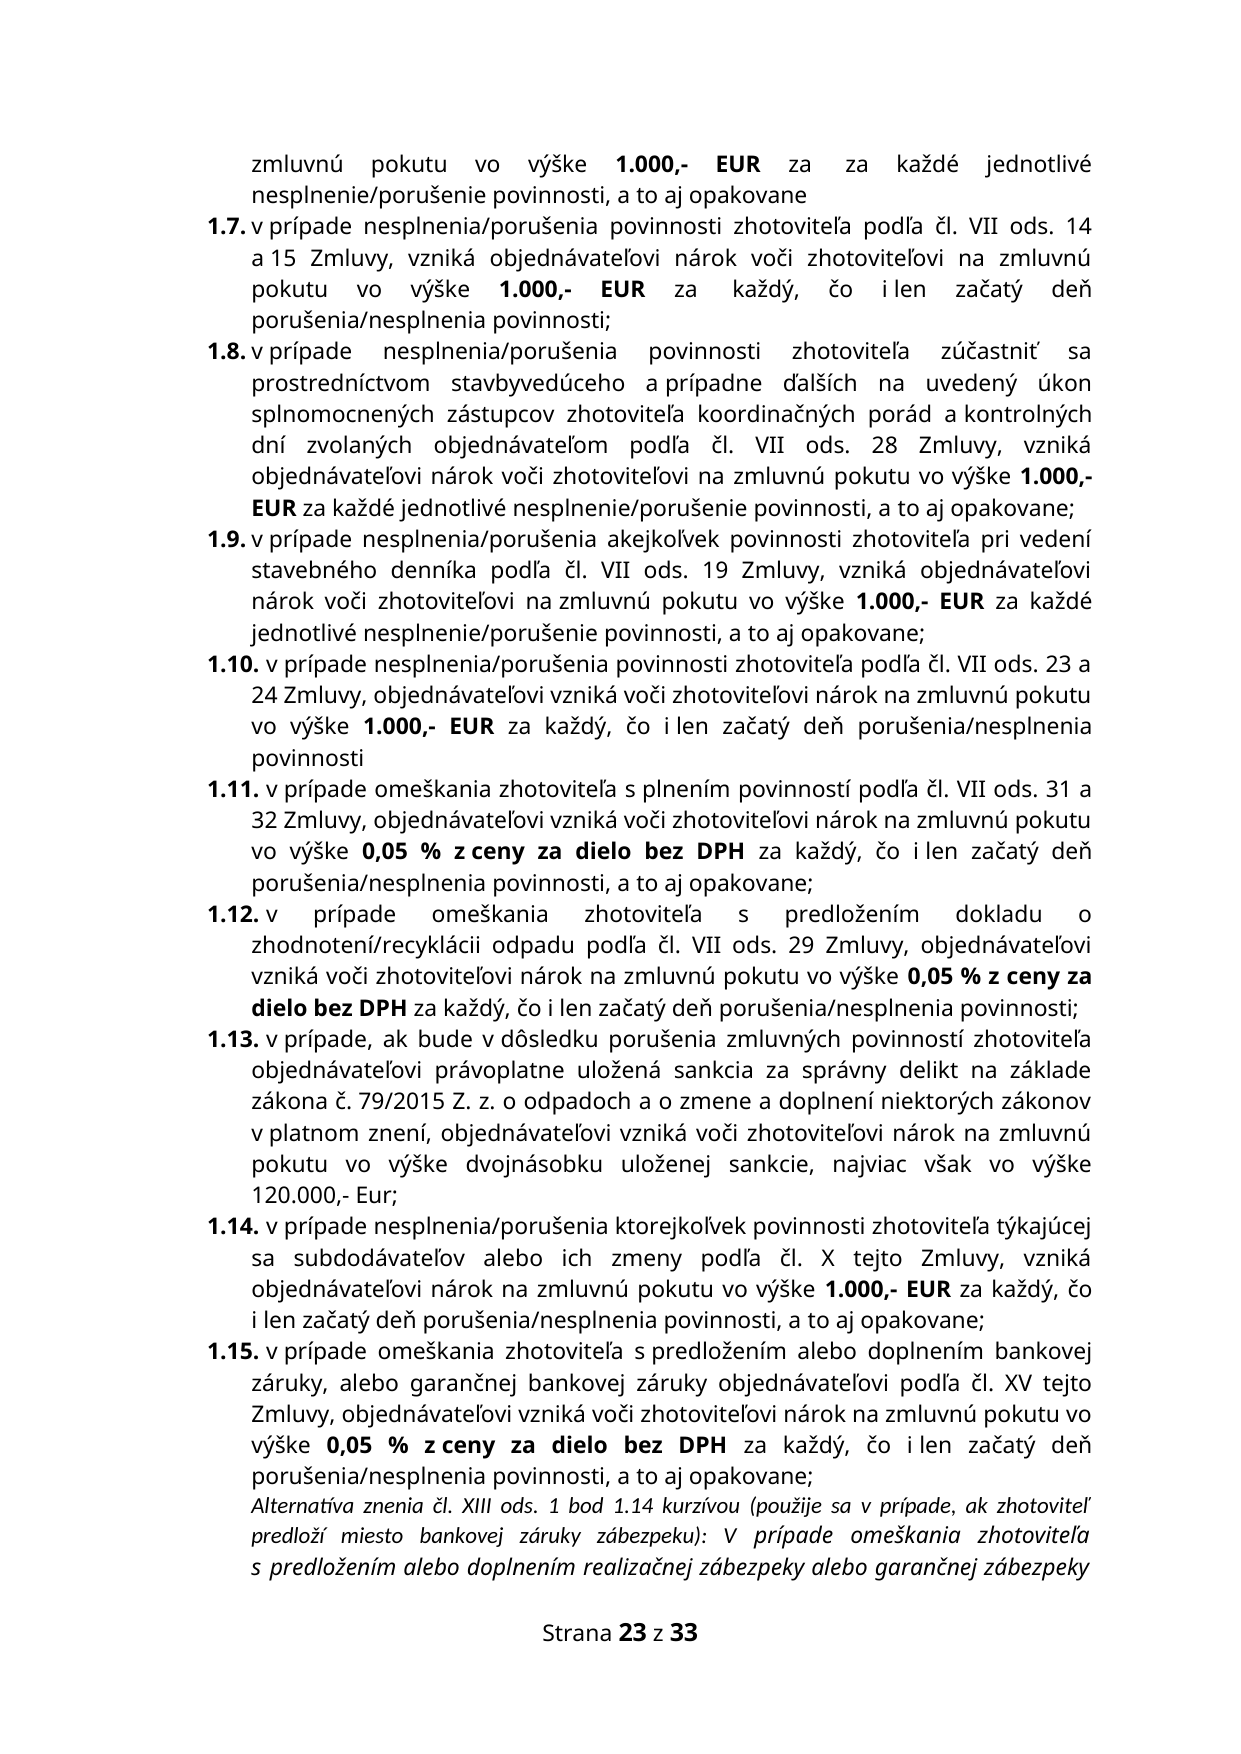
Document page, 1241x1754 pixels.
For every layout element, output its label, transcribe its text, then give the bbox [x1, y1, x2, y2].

list v prípade nesplnenia/porušenia akejkoľvek povinnosti zhotoviteľa pri vedení stavebného denníka podľa čl. VII ods. 19 Zmluvy, vzniká objednávateľovi nárok voči zhotoviteľovi na zmluvnú pokutu vo výške 1.000,- EUR za každé jednotlivé nesplnenie/porušenie povinnosti, a to aj opakovane; [207, 523, 1092, 648]
list v prípade, ak bude v dôsledku porušenia zmluvných povinností zhotoviteľa objednávateľovi právoplatne uložená sankcia za správny delikt na základe zákona č. 79/2015 Z. z. o odpadoch a o zmene a doplnení niektorých zákonov v platnom znení, objednávateľovi vzniká voči zhotoviteľovi nárok na zmluvnú pokutu vo výške dvojnásobku uloženej sankcie, najviac však vo výške 120.000,- Eur; [207, 1023, 1092, 1210]
list v prípade nesplnenia/porušenia ktorejkoľvek povinnosti zhotoviteľa týkajúcej sa subdodávateľov alebo ich zmeny podľa čl. X tejto Zmluvy, vzniká objednávateľovi nárok na zmluvnú pokutu vo výške 1.000,- EUR za každý, čo i len začatý deň porušenia/nesplnenia povinnosti, a to aj opakovane; [207, 1210, 1092, 1335]
list v prípade omeškania zhotoviteľa s predložením dokladu o zhodnotení/recyklácii odpadu podľa čl. VII ods. 29 Zmluvy, objednávateľovi vzniká voči zhotoviteľovi nárok na zmluvnú pokutu vo výške 0,05 % z ceny za dielo bez DPH za každý, čo i len začatý deň porušenia/nesplnenia povinnosti; [207, 898, 1092, 1023]
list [207, 148, 1092, 210]
list v prípade nesplnenia/porušenia povinnosti zhotoviteľa podľa čl. VII ods. 23 a 24 Zmluvy, objednávateľovi vzniká voči zhotoviteľovi nárok na zmluvnú pokutu vo výške 1.000,- EUR za každý, čo i len začatý deň porušenia/nesplnenia povinnosti [207, 648, 1092, 773]
list v prípade omeškania zhotoviteľa s predložením alebo doplnením bankovej záruky, alebo garančnej bankovej záruky objednávateľovi podľa čl. XV tejto Zmluvy, objednávateľovi vzniká voči zhotoviteľovi nárok na zmluvnú pokutu vo výške 0,05 % z ceny za dielo bez DPH za každý, čo i len začatý deň porušenia/nesplnenia povinnosti, a to aj opakovane; [207, 1335, 1092, 1491]
list v prípade nesplnenia/porušenia povinnosti zhotoviteľa podľa čl. VII ods. 14 a 15 Zmluvy, vzniká objednávateľovi nárok voči zhotoviteľovi na zmluvnú pokutu vo výške 1.000,- EUR za každý, čo i len začatý deň porušenia/nesplnenia povinnosti; [207, 210, 1092, 335]
list v prípade omeškania zhotoviteľa s plnením povinností podľa čl. VII ods. 31 a 32 Zmluvy, objednávateľovi vzniká voči zhotoviteľovi nárok na zmluvnú pokutu vo výške 0,05 % z ceny za dielo bez DPH za každý, čo i len začatý deň porušenia/nesplnenia povinnosti, a to aj opakovane; [207, 773, 1092, 898]
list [251, 1491, 1092, 1582]
list v prípade nesplnenia/porušenia povinnosti zhotoviteľa zúčastniť sa prostredníctvom stavbyvedúceho a prípadne ďalších na uvedený úkon splnomocnených zástupcov zhotoviteľa koordinačných porád a kontrolných dní zvolaných objednávateľom podľa čl. VII ods. 28 Zmluvy, vzniká objednávateľovi nárok voči zhotoviteľovi na zmluvnú pokutu vo výške 1.000,- EUR za každé jednotlivé nesplnenie/porušenie povinnosti, a to aj opakovane; [207, 335, 1092, 523]
